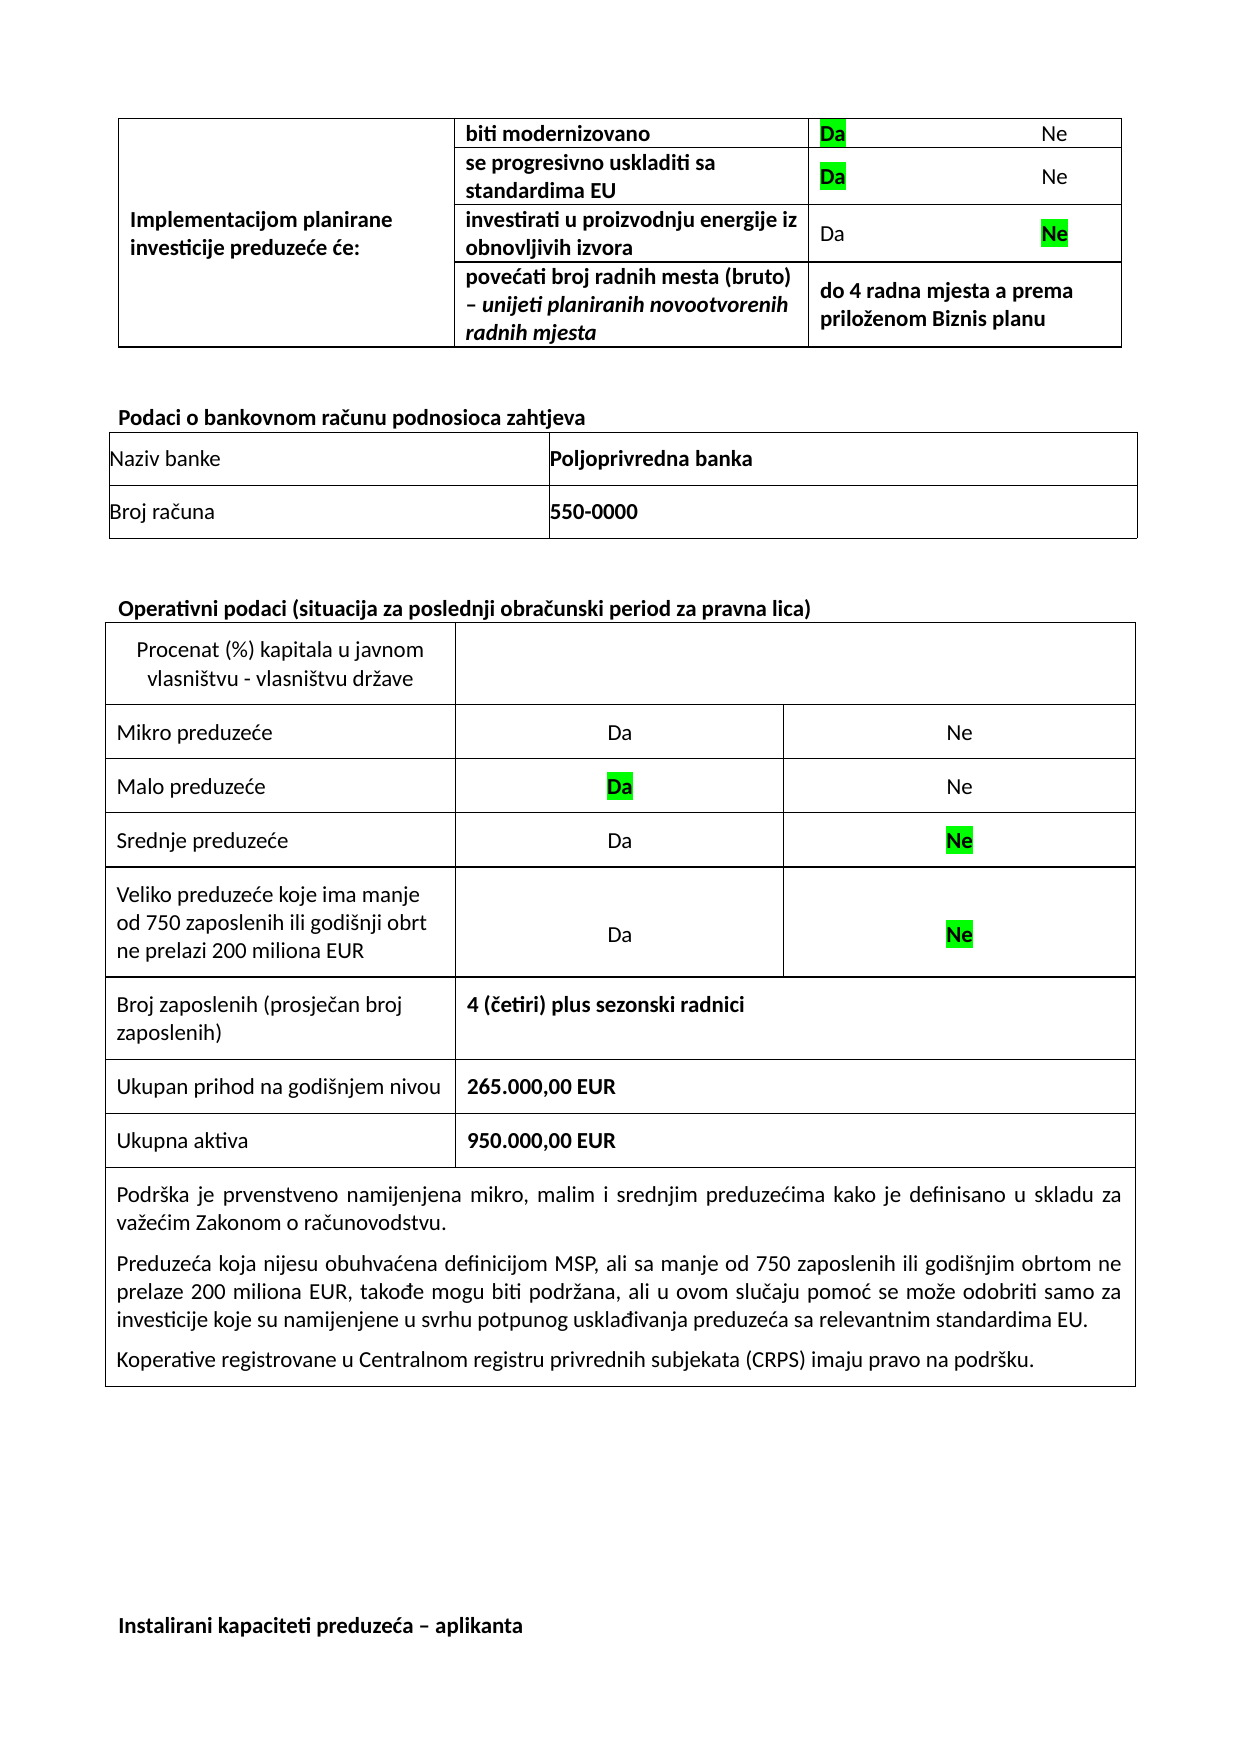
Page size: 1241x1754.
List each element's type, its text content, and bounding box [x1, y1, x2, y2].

table_cell Ukupna aktiva [106, 1114, 455, 1167]
table_cell 550-0000 [550, 486, 1137, 538]
table_cell Ne [784, 759, 1135, 812]
table_header biti modernizovano [455, 119, 808, 147]
table_cell 265.000,00 EUR [456, 1060, 1135, 1113]
table_cell Da Ne [809, 148, 1121, 204]
table_header Naziv banke [110, 433, 549, 485]
table_cell 4 (četiri) plus sezonski radnici [456, 978, 1135, 1058]
table_cell Da Ne [809, 205, 1121, 261]
table_cell investirati u proizvodnju energije iz obnovljivih izvora [455, 205, 808, 261]
table_cell Mikro preduzeće [106, 705, 455, 758]
table_header [456, 623, 1135, 704]
table_cell Ne [784, 868, 1135, 976]
table_cell Ne [784, 705, 1135, 758]
table_cell Da [456, 705, 783, 758]
table_cell povećati broj radnih mesta (bruto) – unijeti planiranih novootvorenih radnih mjesta [455, 263, 808, 346]
table_cell Veliko preduzeće koje ima manje od 750 zaposlenih ili godišnji obrt ne prelazi 200 miliona EUR [106, 868, 455, 976]
table_cell 950.000,00 EUR [456, 1114, 1135, 1167]
table_cell se progresivno uskladiti sa standardima EU [455, 148, 808, 204]
text Podaci o bankovnom računu podnosioca zahtjeva [118, 403, 1122, 432]
table_cell Da [456, 813, 783, 866]
text Operativni podaci (situacija za poslednji obračunski period za pravna lica) [118, 594, 1122, 622]
table_header Poljoprivredna banka [550, 433, 1137, 485]
table_cell Ne [784, 813, 1135, 866]
table_cell do 4 radna mjesta a prema priloženom Biznis planu [809, 263, 1121, 346]
table_cell Ukupan prihod na godišnjem nivou [106, 1060, 455, 1113]
table_cell Da [456, 759, 783, 812]
table_cell Broj računa [110, 486, 549, 538]
table_header Procenat (%) kapitala u javnom vlasništvu - vlasništvu države [106, 623, 455, 704]
table_cell Da [456, 868, 783, 976]
table_header Da Ne [846, 119, 1121, 147]
table_cell Malo preduzeće [106, 759, 455, 812]
table_header Implementacijom planirane investicije preduzeće će: [119, 119, 454, 346]
table_cell Podrška je prvenstveno namijenjena mikro, malim i srednjim preduzećima kako je definisano u skladu za važećim Zakonom o računovodstvu. Preduzeća koja nijesu obuhvaćena definicijom MSP, ali sa manje od 750 zaposlenih ili godišnjim obrtom ne prelaze 200 miliona EUR, takođe mogu biti podržana, ali u ovom slučaju pomoć se može odobriti samo za investicije koje su namijenjene u svrhu potpunog usklađivanja preduzeća sa relevantnim standardima EU. Koperative registrovane u Centralnom registru privrednih subjekata (CRPS) imaju pravo na podršku. [106, 1168, 1135, 1386]
table_cell Broj zaposlenih (prosječan broj zaposlenih) [106, 978, 455, 1058]
table_cell Srednje preduzeće [106, 813, 455, 866]
text Instalirani kapaciteti preduzeća – aplikanta [118, 1611, 1122, 1639]
